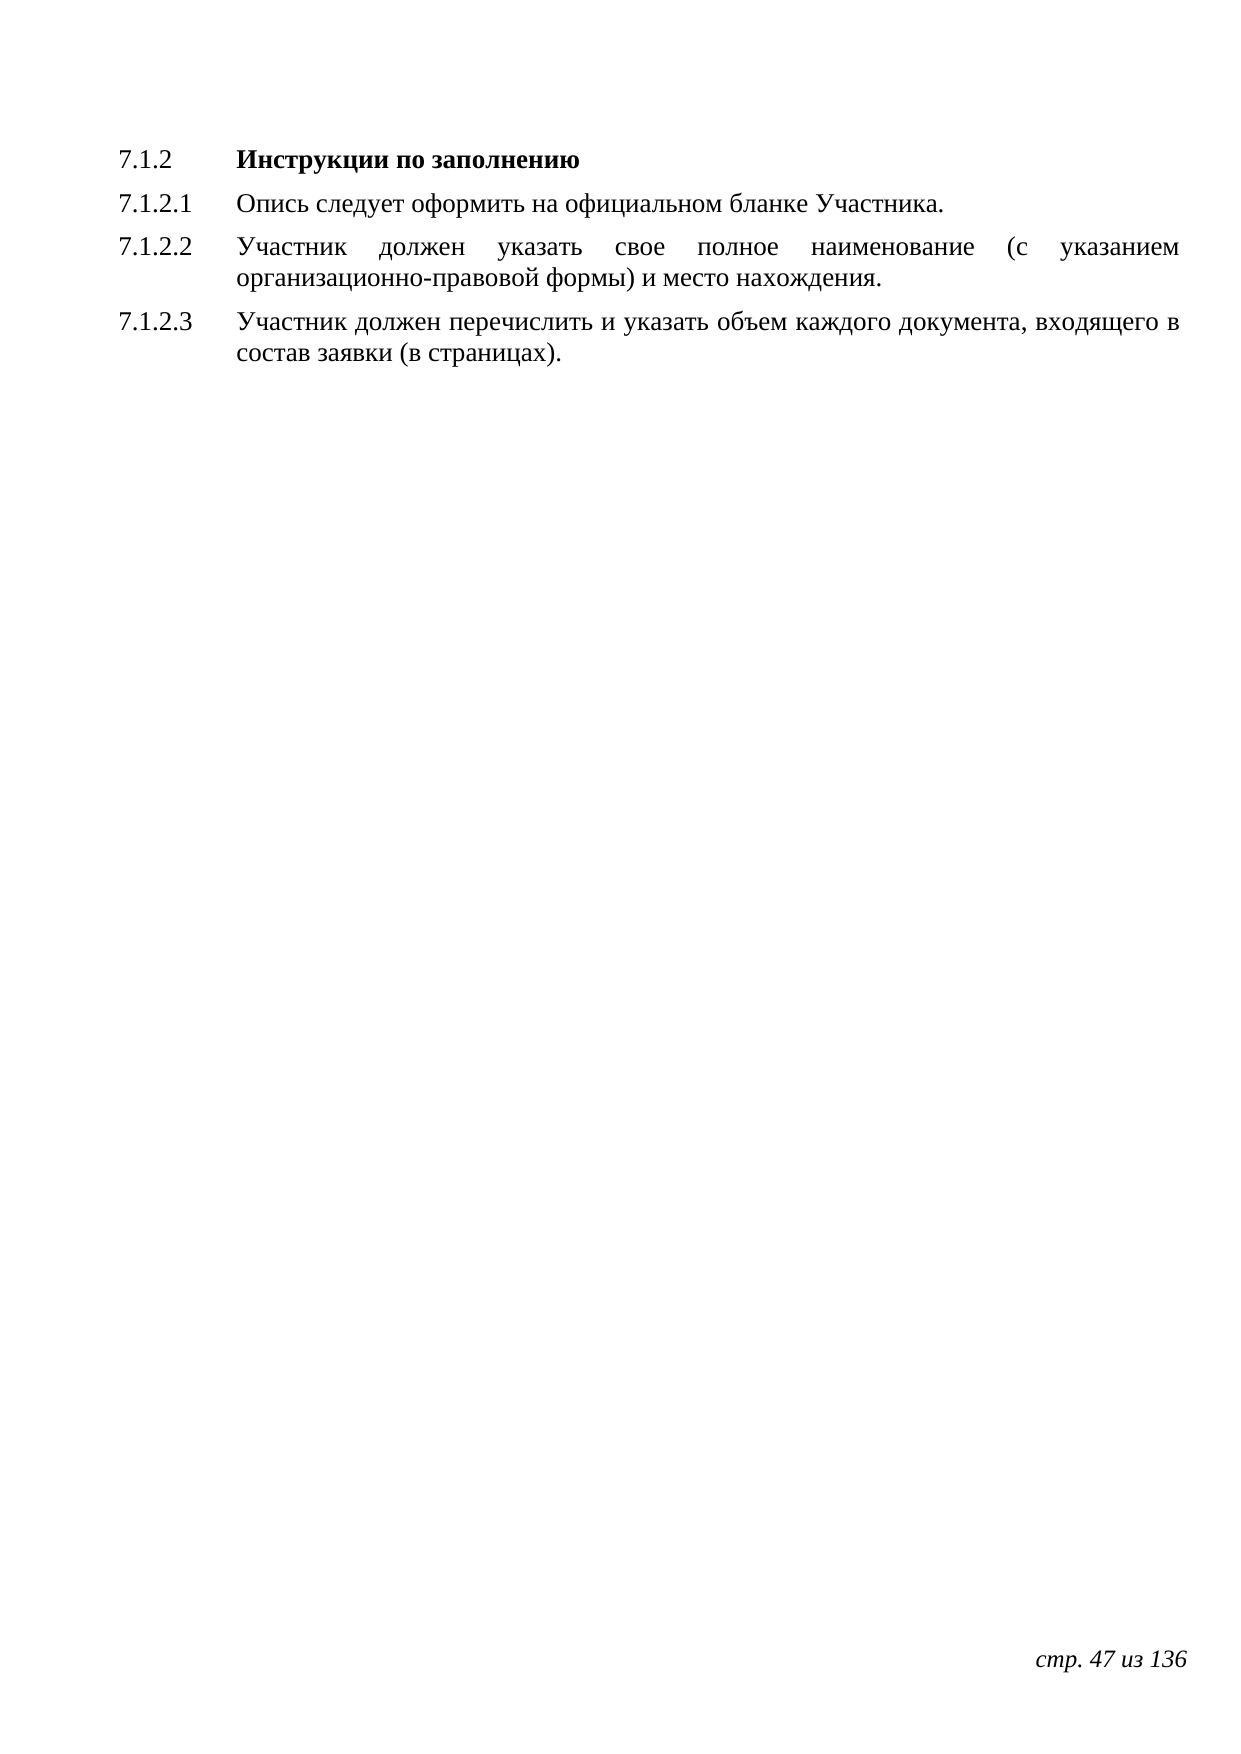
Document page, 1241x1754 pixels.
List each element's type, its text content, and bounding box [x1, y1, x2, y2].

list Опись следует оформить на официальном бланке Участника. [118, 187, 1181, 218]
list Участник должен указать свое полное наименование (с указанием организационно-правовой формы) и место нахождения. [118, 230, 1181, 293]
list Инструкции по заполнению [118, 143, 1181, 174]
list Участник должен перечислить и указать объем каждого документа, входящего в состав заявки (в страницах). [118, 305, 1181, 367]
